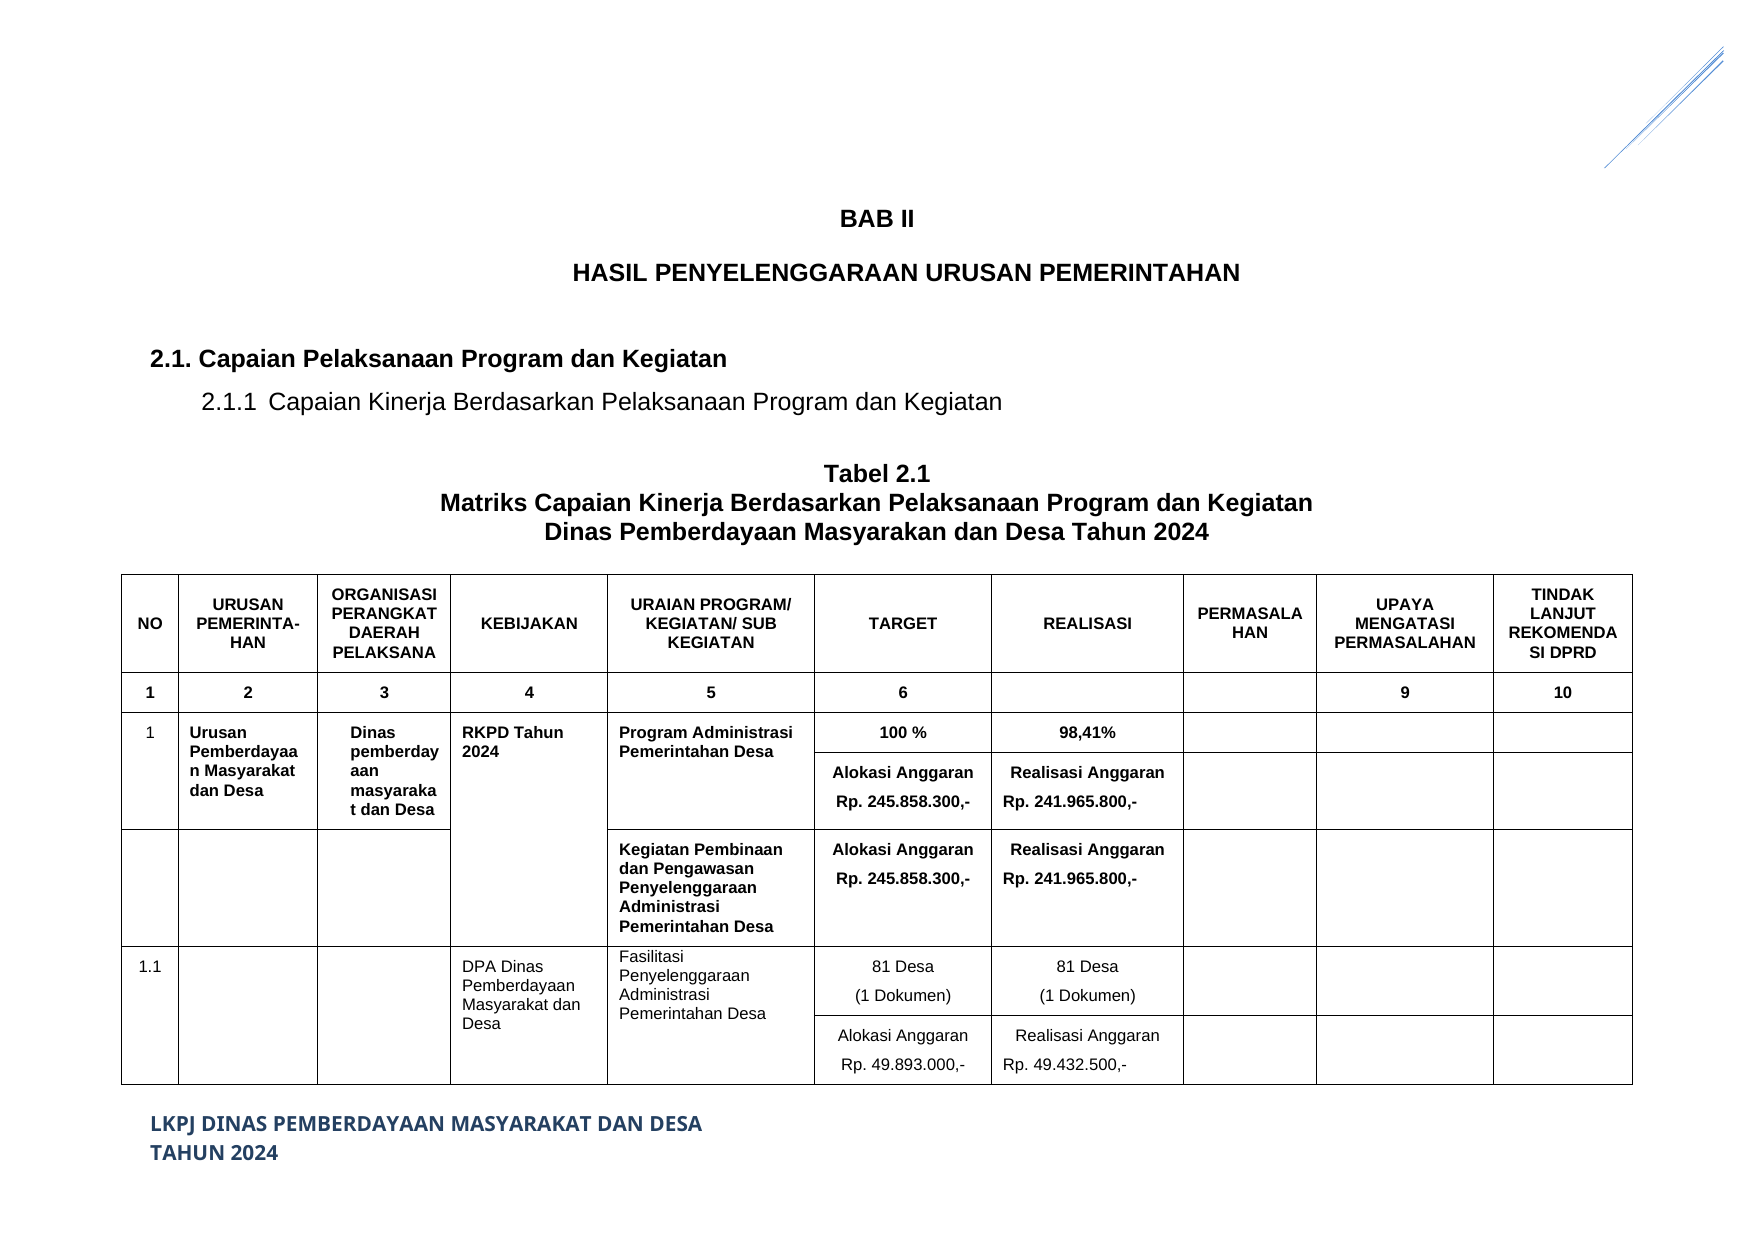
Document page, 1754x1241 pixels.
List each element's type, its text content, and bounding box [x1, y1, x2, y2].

table_cell Dinas pemberdayaan masyarakat dan Desa [318, 713, 450, 829]
text BAB II [150, 204, 1604, 233]
table_cell 10 [1494, 673, 1632, 712]
table_cell Realisasi Anggaran Rp. 241.965.800,- [992, 753, 1183, 829]
table_header REALISASI [992, 575, 1183, 672]
table_cell [1494, 947, 1632, 1015]
table_cell [1317, 753, 1493, 829]
table_cell 6 [815, 673, 991, 712]
table_cell 2 [179, 673, 317, 712]
text Dinas Pemberdayaan Masyarakan dan Desa Tahun 2024 [150, 516, 1604, 545]
table_cell [1317, 947, 1493, 1015]
table_cell [1184, 830, 1316, 946]
table_header UPAYA MENGATASI PERMASALAHAN [1317, 575, 1493, 672]
table_cell 1.1 [122, 947, 178, 1084]
table_cell [1494, 713, 1632, 752]
table_cell RKPD Tahun 2024 [451, 713, 607, 946]
table_cell Alokasi Anggaran Rp. 49.893.000,- [815, 1016, 991, 1084]
table_cell Alokasi Anggaran Rp. 245.858.300,- [815, 753, 991, 829]
table_cell Kegiatan Pembinaan dan Pengawasan Penyelenggaraan Administrasi Pemerintahan Desa [608, 830, 814, 946]
text Tabel 2.1 [150, 459, 1604, 488]
table_cell [1184, 753, 1316, 829]
table_header URUSAN PEMERINTA- HAN [179, 575, 317, 672]
table_cell Realisasi Anggaran Rp. 241.965.800,- [992, 830, 1183, 946]
table_cell 1 [122, 713, 178, 829]
table_header TINDAK LANJUT REKOMENDASI DPRD [1494, 575, 1632, 672]
table_cell [1184, 673, 1316, 712]
list Capaian Kinerja Berdasarkan Pelaksanaan Program dan Kegiatan [201, 387, 1604, 416]
table_cell 81 Desa (1 Dokumen) [815, 947, 991, 1015]
table_header ORGANISASI PERANGKAT DAERAH PELAKSANA [318, 575, 450, 672]
table_cell [1317, 1016, 1493, 1084]
table_cell [992, 673, 1183, 712]
table_cell [1317, 830, 1493, 946]
table_cell [1494, 830, 1632, 946]
table_cell [179, 947, 317, 1084]
table_header NO [122, 575, 178, 672]
table_cell 8 [1603, 46, 1725, 169]
table_cell [179, 830, 317, 946]
table_header TARGET [815, 575, 991, 672]
text HASIL PENYELENGGARAAN URUSAN PEMERINTAHAN [209, 258, 1604, 286]
text 2.1. Capaian Pelaksanaan Program dan Kegiatan [150, 344, 1604, 373]
table_cell [1494, 753, 1632, 829]
table_cell Urusan Pemberdayaan Masyarakat dan Desa [179, 713, 317, 829]
table_cell [1184, 713, 1316, 752]
table_cell Program Administrasi Pemerintahan Desa [608, 713, 814, 829]
table_cell 100 % [815, 713, 991, 752]
table_cell 3 [318, 673, 450, 712]
text Matriks Capaian Kinerja Berdasarkan Pelaksanaan Program dan Kegiatan [150, 488, 1604, 516]
table_header KEBIJAKAN [451, 575, 607, 672]
table_cell [318, 947, 450, 1084]
table_cell Realisasi Anggaran Rp. 49.432.500,- [992, 1016, 1183, 1084]
table_cell [1184, 1016, 1316, 1084]
table_cell Alokasi Anggaran Rp. 245.858.300,- [815, 830, 991, 946]
table_cell [1317, 713, 1493, 752]
table_cell [122, 830, 178, 946]
table_cell [1494, 1016, 1632, 1084]
table_cell [318, 830, 450, 946]
table_header URAIAN PROGRAM/ KEGIATAN/ SUB KEGIATAN [608, 575, 814, 672]
table_cell 98,41% [992, 713, 1183, 752]
table_cell [1184, 947, 1316, 1015]
table_header PERMASALAHAN [1184, 575, 1316, 672]
table_cell 5 [608, 673, 814, 712]
table_cell 1 [122, 673, 178, 712]
table_cell DPA Dinas Pemberdayaan Masyarakat dan Desa [451, 947, 607, 1084]
table_cell 4 [451, 673, 607, 712]
table_cell 81 Desa (1 Dokumen) [992, 947, 1183, 1015]
table_cell Fasilitasi Penyelenggaraan Administrasi Pemerintahan Desa [608, 947, 814, 1084]
table_cell 9 [1317, 673, 1493, 712]
